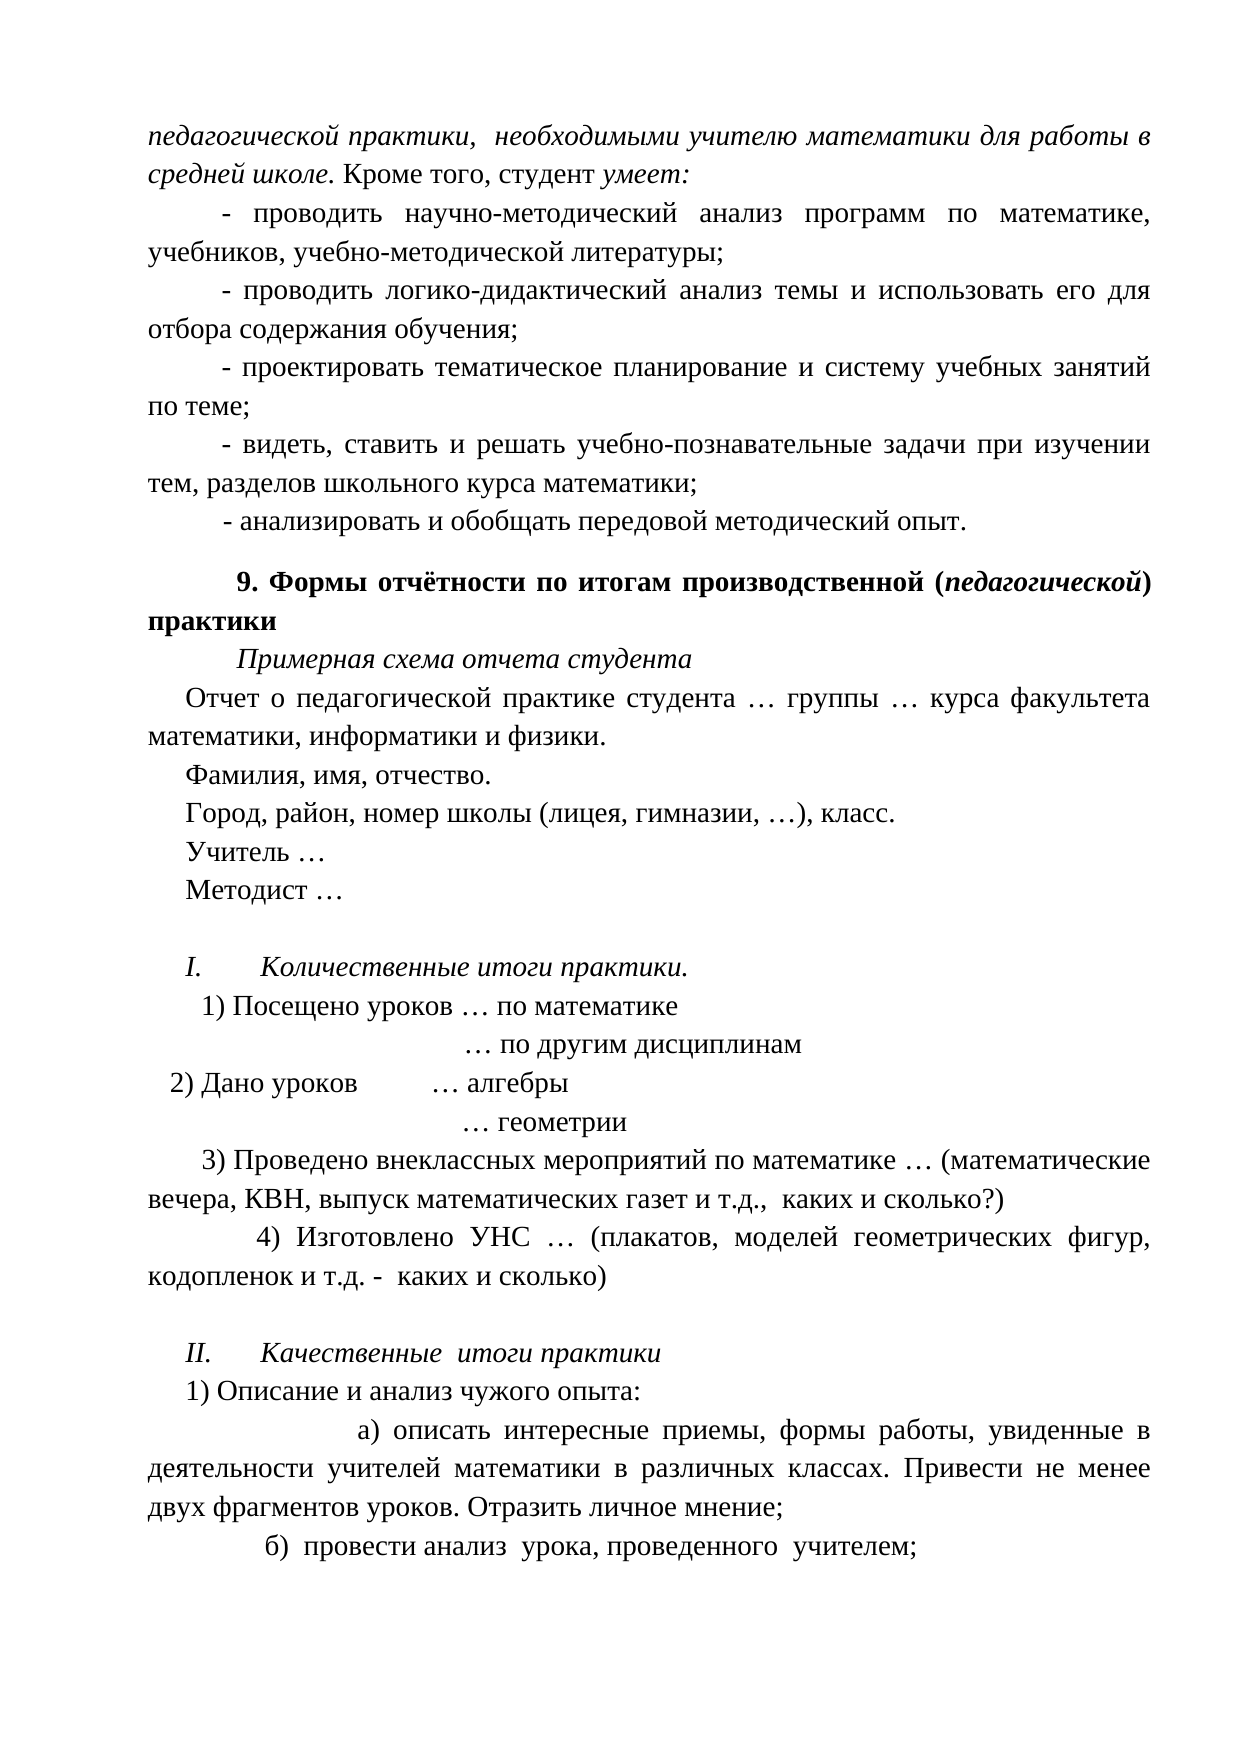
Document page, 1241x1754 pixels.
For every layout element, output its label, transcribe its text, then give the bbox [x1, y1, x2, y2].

text - проектировать тематическое планирование и систему учебных занятий по теме; [148, 349, 1152, 421]
text 9. Формы отчётности по итогам производственной (педагогической) практики [148, 564, 1152, 636]
text 2) Дано уроков … алгебры [148, 1065, 1152, 1099]
list Качественные итоги практики [185, 1335, 1152, 1368]
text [148, 118, 1152, 190]
text 1) Посещено уроков … по математике [185, 988, 1152, 1022]
text Учитель … [148, 834, 1152, 867]
text б) провести анализ урока, проведенного учителем; [148, 1528, 1152, 1561]
text Фамилия, имя, отчество. [148, 757, 1152, 790]
text - видеть, ставить и решать учебно-познавательные задачи при изучении тем, разделов школьного курса математики; [148, 426, 1152, 498]
text - анализировать и обобщать передовой методический опыт. [148, 503, 1152, 537]
text - проводить логико-дидактический анализ темы и использовать его для отбора содержания обучения; [148, 272, 1152, 344]
text Методист … [148, 872, 1152, 906]
text … по другим дисциплинам [185, 1027, 1152, 1060]
text Город, район, номер школы (лицея, гимназии, …), класс. [148, 795, 1152, 829]
text Отчет о педагогической практике студента … группы … курса факультета математики, информатики и физики. [148, 680, 1152, 752]
list Количественные итоги практики. [185, 949, 1152, 983]
text 1) Описание и анализ чужого опыта: [148, 1373, 1152, 1407]
text - проводить научно-методический анализ программ по математике, учебников, учебно-методической литературы; [148, 195, 1152, 267]
text … геометрии [148, 1104, 1152, 1137]
text Примерная схема отчета студента [148, 641, 1152, 675]
text а) описать интересные приемы, формы работы, увиденные в деятельности учителей математики в различных классах. Привести не менее двух фрагментов уроков. Отразить личное мнение; [148, 1412, 1152, 1523]
text 3) Проведено внеклассных мероприятий по математике … (математические вечера, КВН, выпуск математических газет и т.д., каких и сколько?) [148, 1142, 1152, 1214]
text 4) Изготовлено УНС … (плакатов, моделей геометрических фигур, кодопленок и т.д. - каких и сколько) [148, 1219, 1152, 1291]
